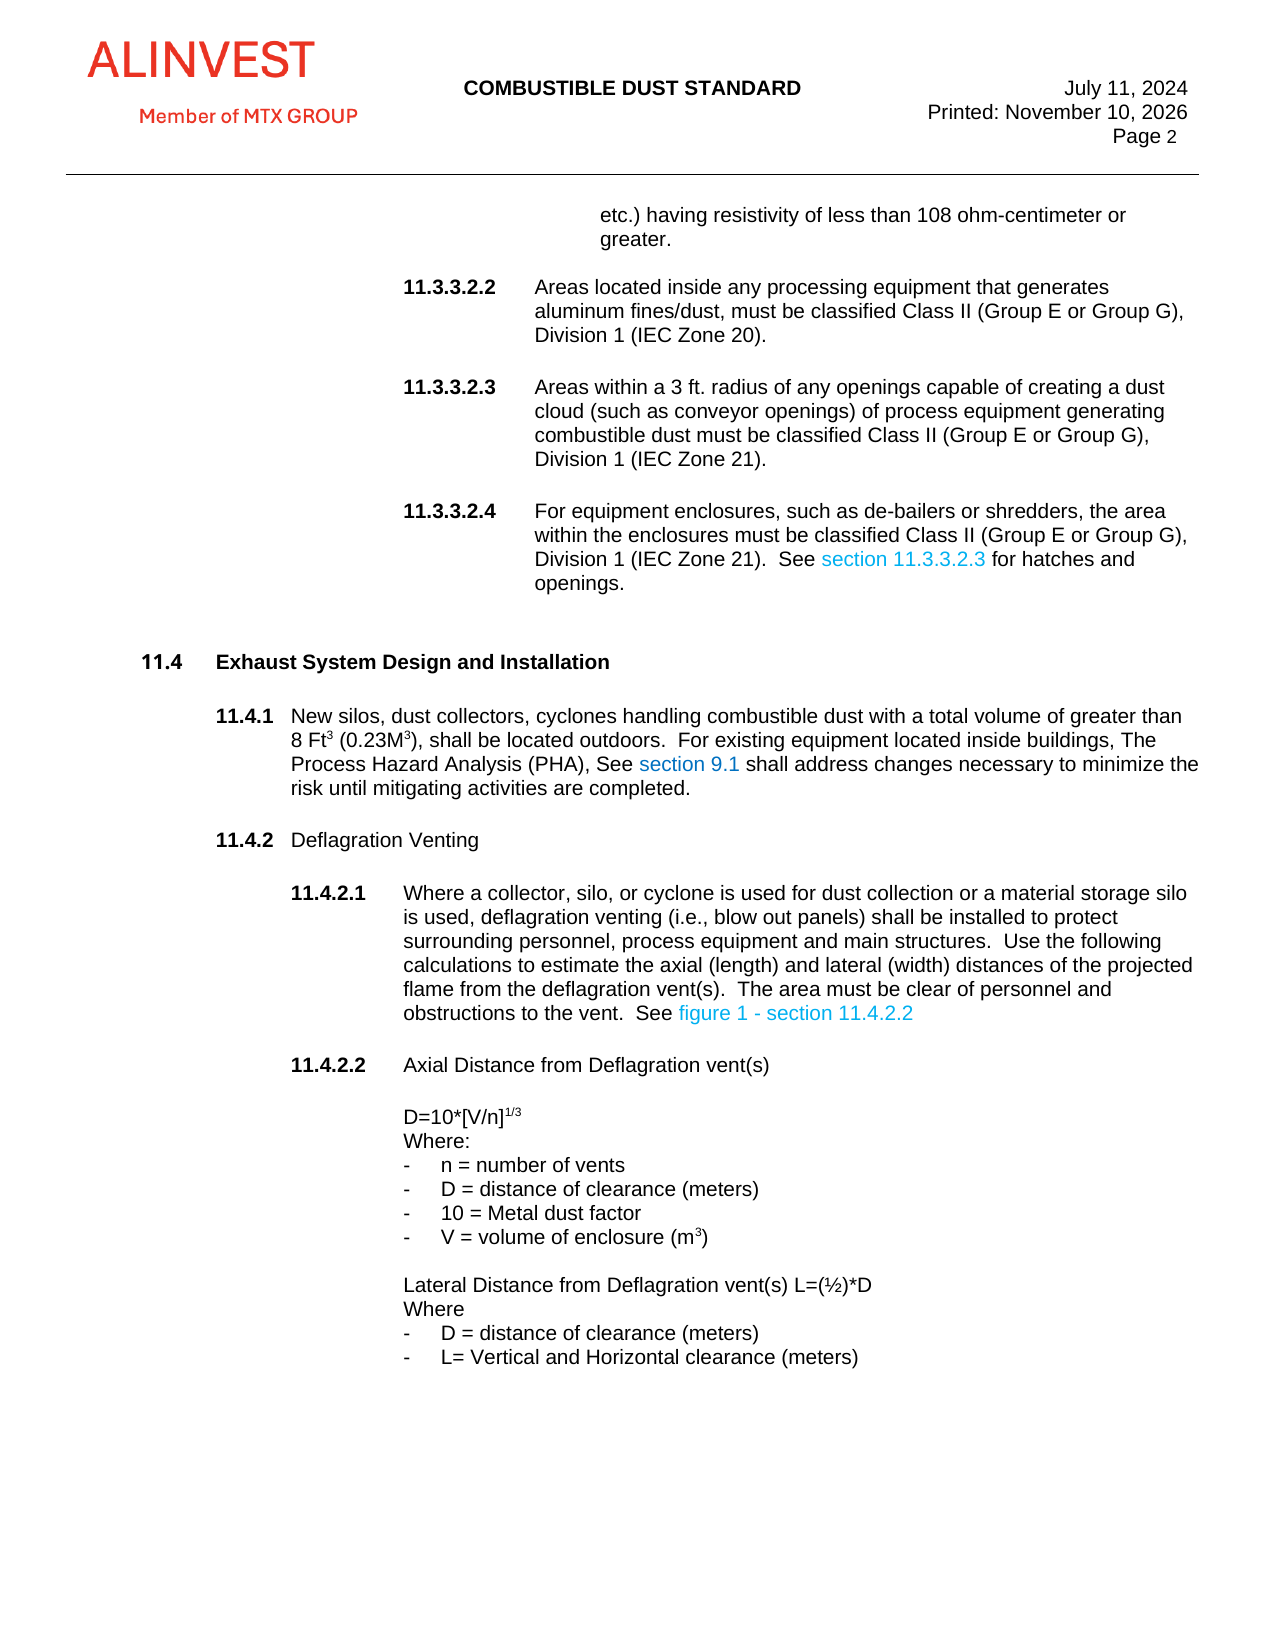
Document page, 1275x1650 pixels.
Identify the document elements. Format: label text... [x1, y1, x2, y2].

list 10 = Metal dust factor [403, 1201, 1200, 1225]
text Lateral Distance from Deflagration vent(s) L=(½)*D [403, 1273, 1200, 1297]
list Areas within a 3 ft. radius of any openings capable of creating a dust cloud (such as conveyor openings) of process equipment generating combustible dust must be classified Class II (Group E or Group G), Division 1 (IEC Zone 21). [403, 375, 1200, 499]
text Where: [403, 1129, 1200, 1153]
list Deflagration Venting [216, 828, 1200, 881]
text Where [403, 1297, 1200, 1321]
list V = volume of enclosure (m3) [403, 1225, 1200, 1249]
list Areas located inside any processing equipment that generates aluminum fines/dust, must be classified Class II (Group E or Group G), Division 1 (IEC Zone 20). [403, 275, 1200, 375]
picture [76, 28, 367, 134]
list D = distance of clearance (meters) [403, 1321, 1200, 1344]
list Exhaust System Design and Installation [141, 647, 1200, 704]
list Where a collector, silo, or cyclone is used for dust collection or a material storage silo is used, deflagration venting (i.e., blow out panels) shall be installed to protect surrounding personnel, process equipment and main structures. Use the following calculations to estimate the axial (length) and lateral (width) distances of the projected flame from the deflagration vent(s). The area must be clear of personnel and obstructions to the vent. See figure 1 - section 11.4.2.2 [291, 881, 1200, 1053]
list For equipment enclosures, such as de-bailers or shredders, the area within the enclosures must be classified Class II (Group E or Group G), Division 1 (IEC Zone 21). See section 11.3.3.2.3 for hatches and openings. [403, 499, 1200, 623]
list New silos, dust collectors, cyclones handling combustible dust with a total volume of greater than 8 Ft3 (0.23M3), shall be located outdoors. For existing equipment located inside buildings, The Process Hazard Analysis (PHA), See section 9.1 shall address changes necessary to minimize the risk until mitigating activities are completed. [216, 704, 1200, 828]
list n = number of vents [403, 1153, 1200, 1177]
text D=10*[V/n]1/3 [403, 1105, 1200, 1129]
list D = distance of clearance (meters) [403, 1177, 1200, 1201]
list Axial Distance from Deflagration vent(s) [291, 1053, 1200, 1105]
list L= Vertical and Horizontal clearance (meters) [403, 1344, 1200, 1368]
